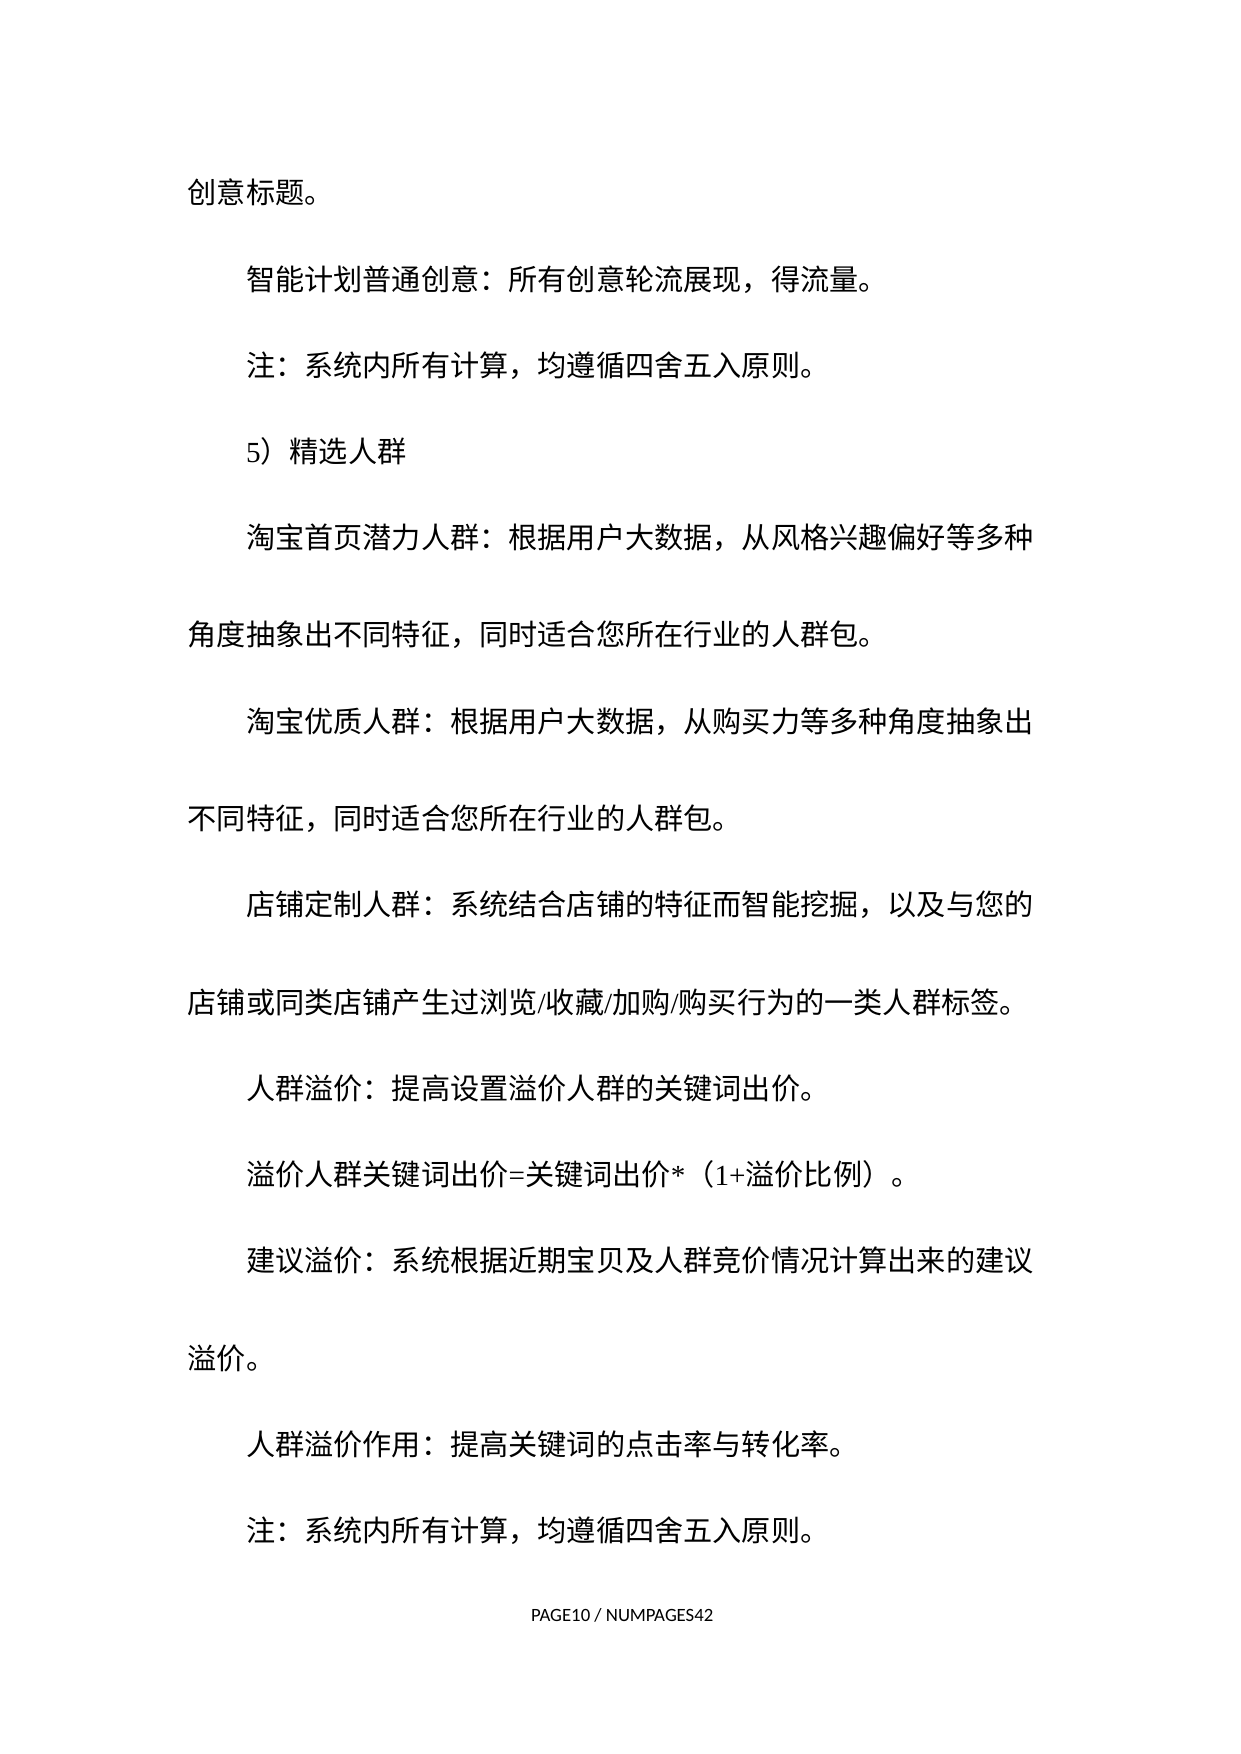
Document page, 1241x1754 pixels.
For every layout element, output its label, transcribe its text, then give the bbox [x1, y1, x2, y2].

text 注：系统内所有计算，均遵循四舍五入原则。 [187, 1496, 1053, 1561]
text 5）精选人群 [187, 417, 1053, 482]
text 溢价人群关键词出价=关键词出价*（1+溢价比例）。 [187, 1140, 1053, 1205]
text 淘宝首页潜力人群：根据用户大数据，从风格兴趣偏好等多种角度抽象出不同特征，同时适合您所在行业的人群包。 [187, 503, 1053, 666]
text 注：系统内所有计算，均遵循四舍五入原则。 [187, 331, 1053, 396]
text 人群溢价作用：提高关键词的点击率与转化率。 [187, 1410, 1053, 1475]
text 建议溢价：系统根据近期宝贝及人群竞价情况计算出来的建议溢价。 [187, 1226, 1053, 1389]
text 智能计划普通创意：所有创意轮流展现，得流量。 [187, 245, 1053, 310]
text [187, 158, 1053, 223]
text 淘宝优质人群：根据用户大数据，从购买力等多种角度抽象出不同特征，同时适合您所在行业的人群包。 [187, 687, 1053, 849]
text 店铺定制人群：系统结合店铺的特征而智能挖掘，以及与您的店铺或同类店铺产生过浏览/收藏/加购/购买行为的一类人群标签。 [187, 870, 1053, 1033]
text 人群溢价：提高设置溢价人群的关键词出价。 [187, 1054, 1053, 1119]
